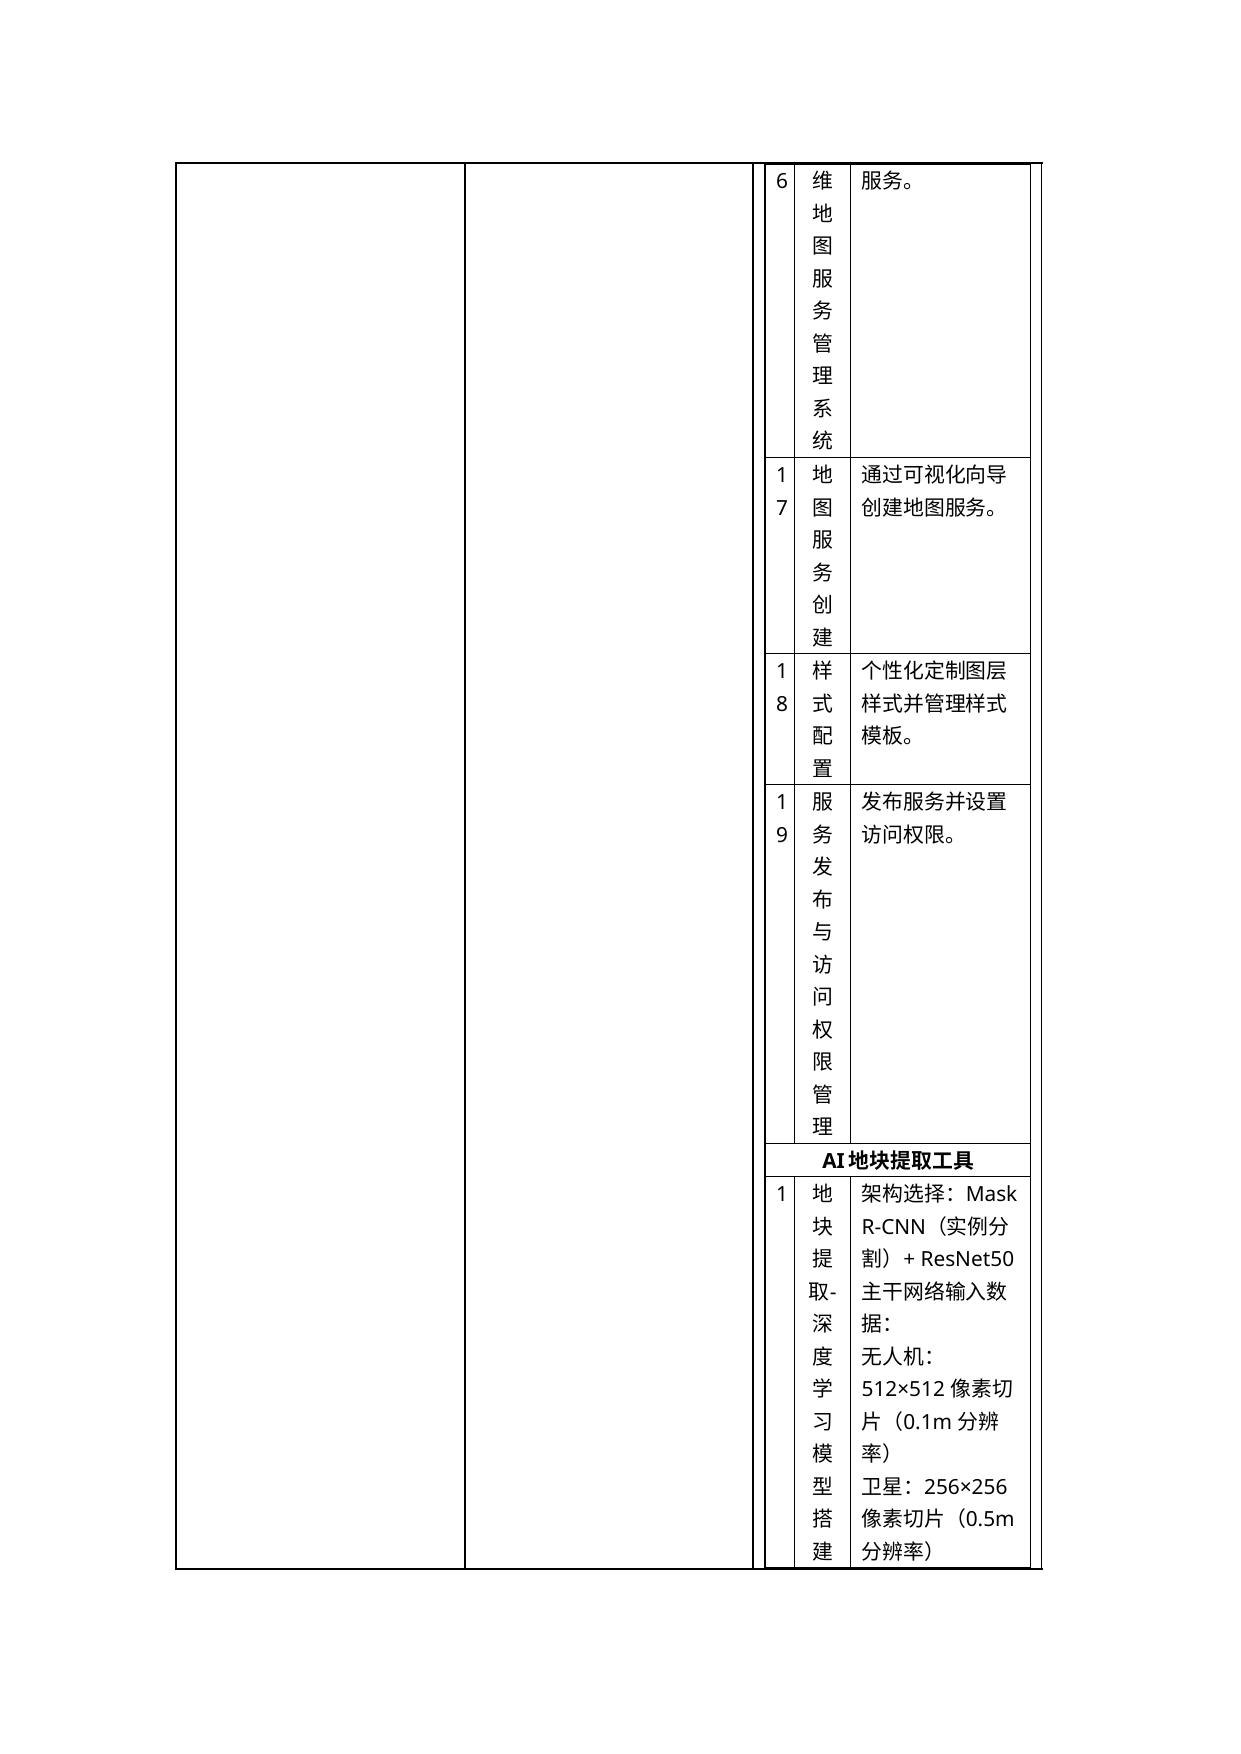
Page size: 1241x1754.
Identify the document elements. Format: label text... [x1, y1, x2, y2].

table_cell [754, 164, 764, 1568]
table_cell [851, 1177, 1030, 1567]
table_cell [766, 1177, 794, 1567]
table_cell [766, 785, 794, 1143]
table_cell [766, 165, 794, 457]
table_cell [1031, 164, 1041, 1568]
table_cell 1 [177, 164, 464, 1568]
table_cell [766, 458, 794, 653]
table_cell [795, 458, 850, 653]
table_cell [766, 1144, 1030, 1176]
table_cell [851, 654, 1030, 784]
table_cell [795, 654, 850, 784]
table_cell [851, 165, 1030, 457]
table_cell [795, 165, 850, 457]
table_cell [466, 164, 752, 1568]
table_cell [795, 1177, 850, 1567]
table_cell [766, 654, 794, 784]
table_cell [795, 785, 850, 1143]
